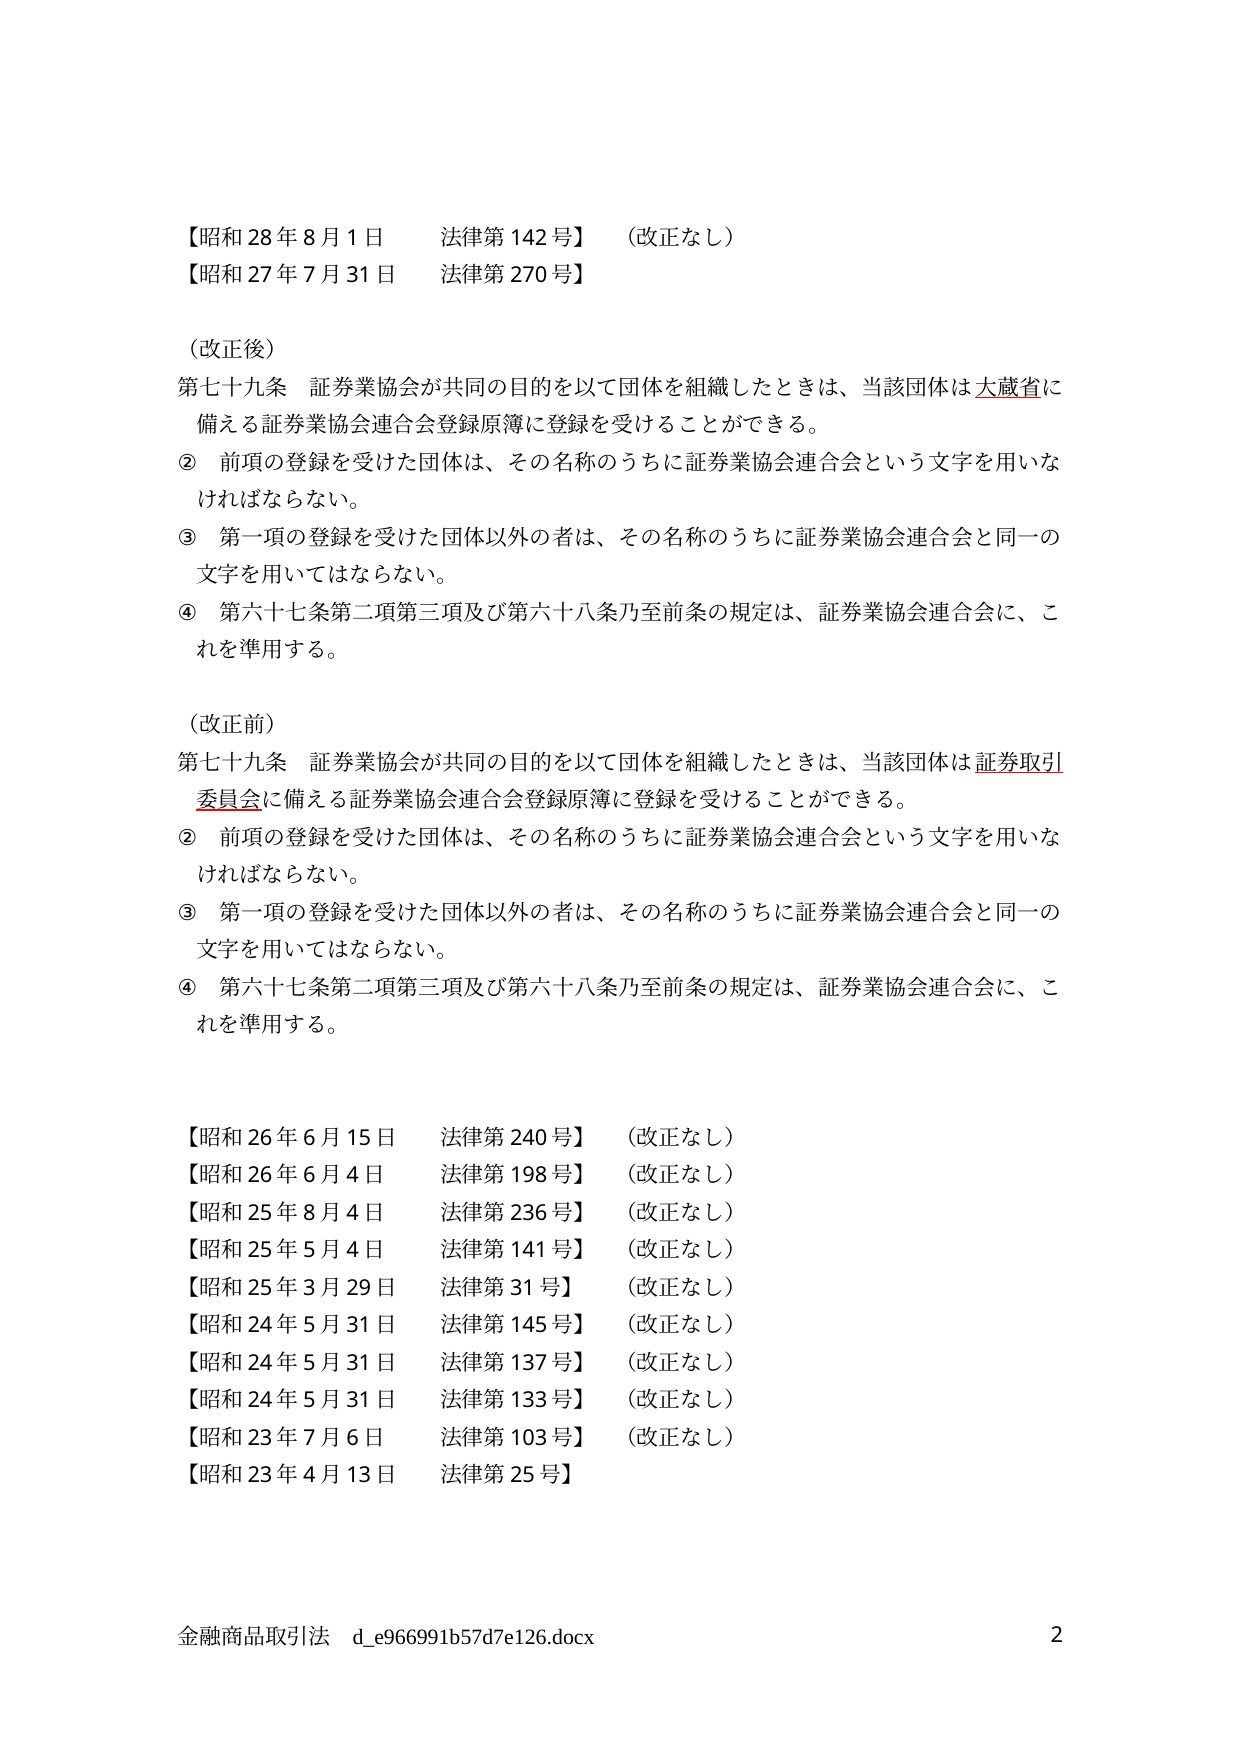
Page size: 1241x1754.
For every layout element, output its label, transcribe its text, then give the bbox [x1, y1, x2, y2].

text ② 前項の登録を受けた団体は、その名称のうちに証券業協会連合会という文字を用いなければならない。 [177, 817, 1063, 892]
text 【昭和24年5月31日 法律第133号】 （改正なし） [177, 1379, 1063, 1417]
text 【昭和26年6月4日 法律第198号】 （改正なし） [177, 1154, 1063, 1192]
text 【昭和24年5月31日 法律第137号】 （改正なし） [177, 1342, 1063, 1379]
text ④ 第六十七条第二項第三項及び第六十八条乃至前条の規定は、証券業協会連合会に、これを準用する。 [177, 967, 1063, 1042]
text 【昭和25年3月29日 法律第31号】 （改正なし） [177, 1267, 1063, 1304]
text ② 前項の登録を受けた団体は、その名称のうちに証券業協会連合会という文字を用いなければならない。 [177, 442, 1063, 517]
text （改正後） [177, 329, 1063, 367]
text ③ 第一項の登録を受けた団体以外の者は、その名称のうちに証券業協会連合会と同一の文字を用いてはならない。 [177, 892, 1063, 967]
text 【昭和27年7月31日 法律第270号】 [177, 254, 1063, 292]
text ④ 第六十七条第二項第三項及び第六十八条乃至前条の規定は、証券業協会連合会に、これを準用する。 [177, 592, 1063, 667]
text 【昭和24年5月31日 法律第145号】 （改正なし） [177, 1304, 1063, 1342]
text 第七十九条 証券業協会が共同の目的を以て団体を組織したときは、当該団体は大蔵省に備える証券業協会連合会登録原簿に登録を受けることができる。 [177, 367, 1063, 442]
text （改正前） [177, 704, 1063, 742]
text 【昭和28年8月1日 法律第142号】 （改正なし） [177, 217, 1063, 254]
text 【昭和26年6月15日 法律第240号】 （改正なし） [177, 1117, 1063, 1154]
text 【昭和25年5月4日 法律第141号】 （改正なし） [177, 1229, 1063, 1267]
text 第七十九条 証券業協会が共同の目的を以て団体を組織したときは、当該団体は証券取引委員会に備える証券業協会連合会登録原簿に登録を受けることができる。 [177, 742, 1063, 817]
text 【昭和25年8月4日 法律第236号】 （改正なし） [177, 1192, 1063, 1229]
text 【昭和23年7月6日 法律第103号】 （改正なし） [177, 1417, 1063, 1454]
text ③ 第一項の登録を受けた団体以外の者は、その名称のうちに証券業協会連合会と同一の文字を用いてはならない。 [177, 517, 1063, 592]
text 【昭和23年4月13日 法律第25号】 [177, 1454, 1063, 1492]
